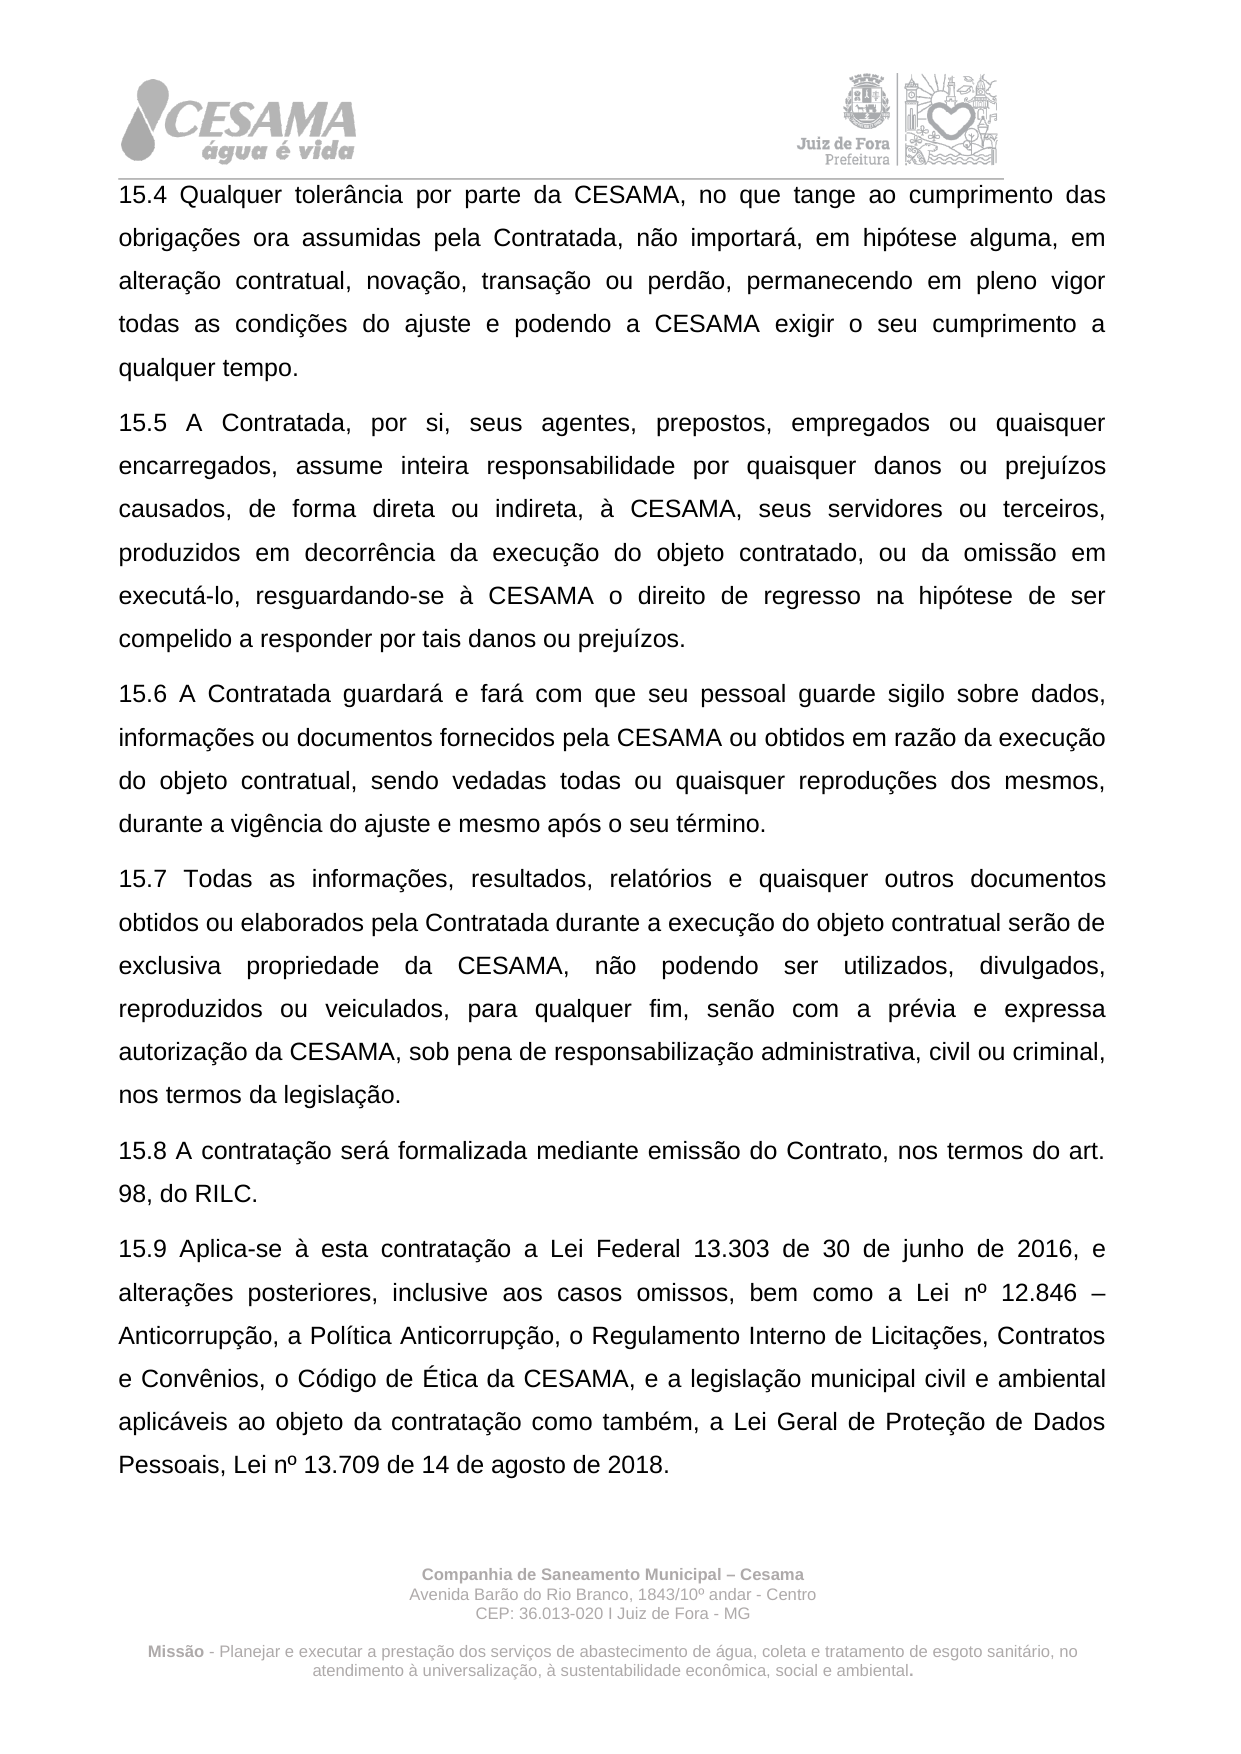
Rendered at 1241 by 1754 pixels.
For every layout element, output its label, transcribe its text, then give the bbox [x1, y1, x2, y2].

text 15.5 A Contratada, por si, seus agentes, prepostos, empregados ou quaisquer encarregados, assume inteira responsabilidade por quaisquer danos ou prejuízos causados, de forma direta ou indireta, à CESAMA, seus servidores ou terceiros, produzidos em decorrência da execução do objeto contratado, ou da omissão em executá-lo, resguardando-se à CESAMA o direito de regresso na hipótese de ser compelido a responder por tais danos ou prejuízos. [118, 408, 1107, 652]
picture [118, 73, 1004, 180]
text 15.6 A Contratada guardará e fará com que seu pessoal guarde sigilo sobre dados, informações ou documentos fornecidos pela CESAMA ou obtidos em razão da execução do objeto contratual, sendo vedadas todas ou quaisquer reproduções dos mesmos, durante a vigência do ajuste e mesmo após o seu término. [118, 679, 1107, 837]
text 15.7 Todas as informações, resultados, relatórios e quaisquer outros documentos obtidos ou elaborados pela Contratada durante a execução do objeto contratual serão de exclusiva propriedade da CESAMA, não podendo ser utilizados, divulgados, reproduzidos ou veiculados, para qualquer fim, senão com a prévia e expressa autorização da CESAMA, sob pena de responsabilização administrativa, civil ou criminal, nos termos da legislação. [118, 864, 1107, 1109]
text 15.9 Aplica-se à esta contratação a Lei Federal 13.303 de 30 de junho de 2016, e alterações posteriores, inclusive aos casos omissos, bem como a Lei nº 12.846 – Anticorrupção, a Política Anticorrupção, o Regulamento Interno de Licitações, Contratos e Convênios, o Código de Ética da CESAMA, e a legislação municipal civil e ambiental aplicáveis ao objeto da contratação como também, a Lei Geral de Proteção de Dados Pessoais, Lei nº 13.709 de 14 de agosto de 2018. [118, 1234, 1107, 1479]
text 15.8 A contratação será formalizada mediante emissão do Contrato, nos termos do art. 98, do RILC. [118, 1136, 1107, 1207]
text 15.4 Qualquer tolerância por parte da CESAMA, no que tange ao cumprimento das obrigações ora assumidas pela Contratada, não importará, em hipótese alguma, em alteração contratual, novação, transação ou perdão, permanecendo em pleno vigor todas as condições do ajuste e podendo a CESAMA exigir o seu cumprimento a qualquer tempo. [118, 180, 1107, 381]
